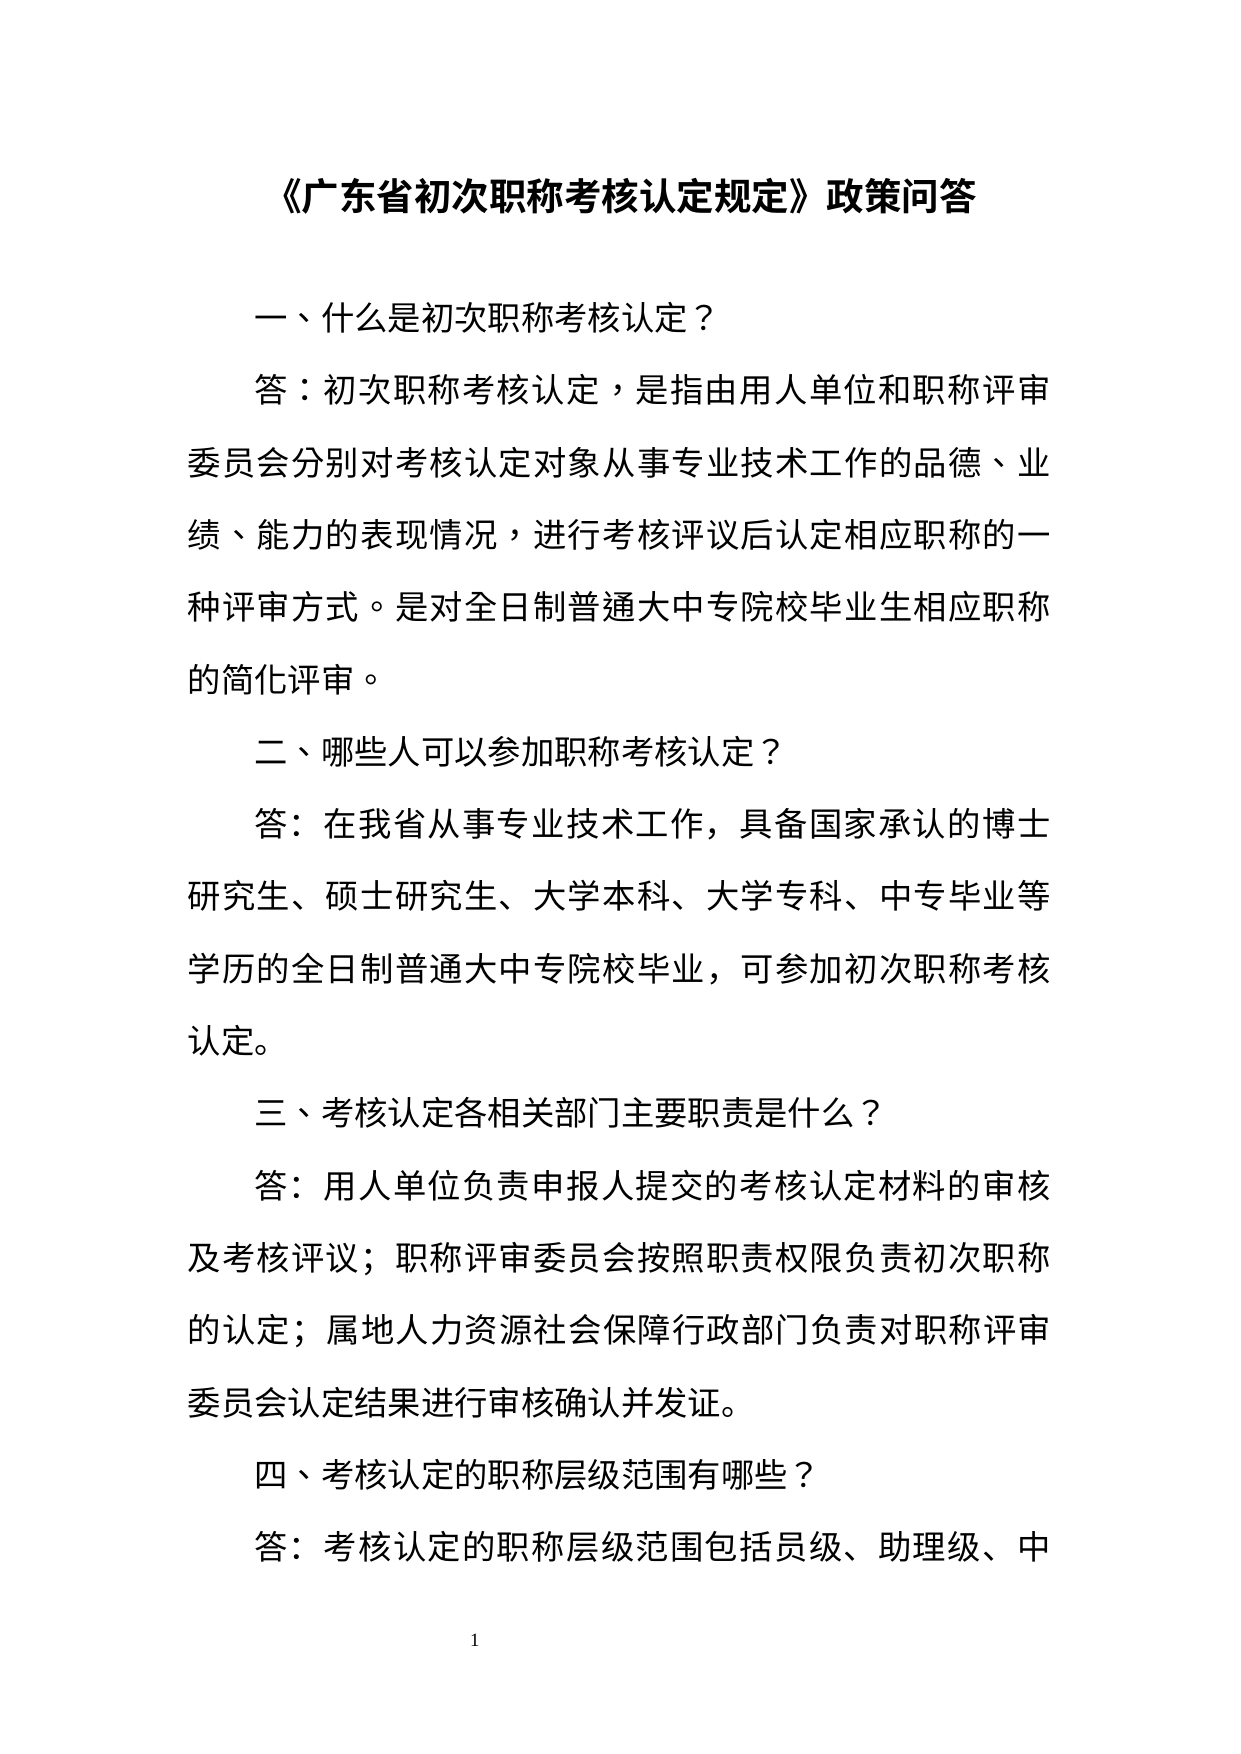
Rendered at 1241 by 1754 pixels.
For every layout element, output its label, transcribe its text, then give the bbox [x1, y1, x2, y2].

text 《广东省初次职称考核认定规定》政策问答 [187, 162, 1053, 227]
subtitle 二、哪些人可以参加职称考核认定？ [187, 726, 1053, 774]
subtitle 四、考核认定的职称层级范围有哪些？ [187, 1449, 1053, 1497]
text 答：用人单位负责申报人提交的考核认定材料的审核及考核评议；职称评审委员会按照职责权限负责初次职称的认定；属地人力资源社会保障行政部门负责对职称评审委员会认定结果进行审核确认并发证。 [187, 1159, 1053, 1424]
subtitle 一、什么是初次职称考核认定？ [187, 292, 1053, 340]
text 答：在我省从事专业技术工作，具备国家承认的博士研究生、硕士研究生、大学本科、大学专科、中专毕业等学历的全日制普通大中专院校毕业，可参加初次职称考核认定。 [187, 798, 1053, 1063]
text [187, 1521, 1053, 1569]
subtitle 三、考核认定各相关部门主要职责是什么？ [187, 1087, 1053, 1135]
subtitle 答：初次职称考核认定，是指由用人单位和职称评审委员会分别对考核认定对象从事专业技术工作的品德、业绩、能力的表现情况，进行考核评议后认定相应职称的一种评审方式。是对全日制普通大中专院校毕业生相应职称的简化评审。 [187, 364, 1053, 702]
